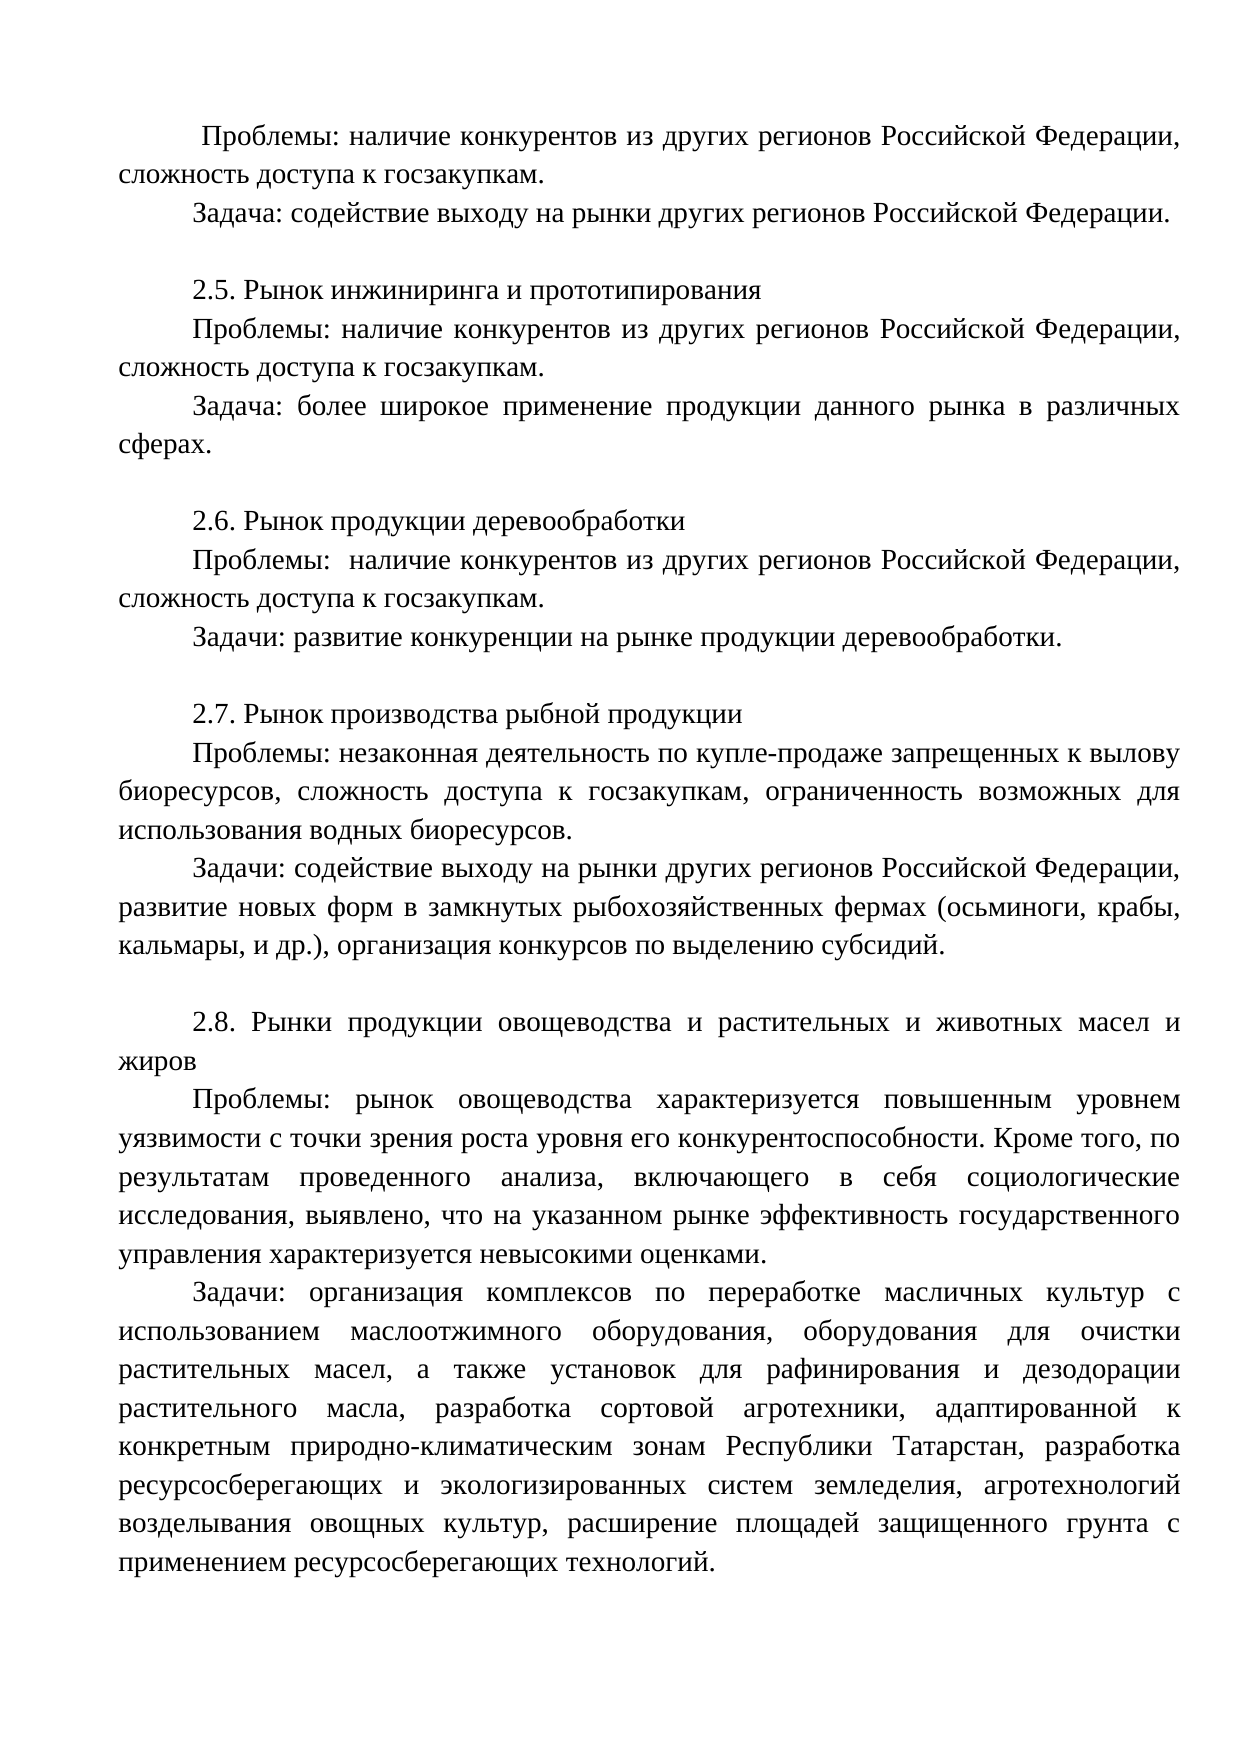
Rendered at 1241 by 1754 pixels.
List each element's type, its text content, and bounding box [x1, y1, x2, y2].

text Проблемы: наличие конкурентов из других регионов Российской Федерации, сложность доступа к госзакупкам. [118, 542, 1181, 614]
text Проблемы: рынок овощеводства характеризуется повышенным уровнем уязвимости с точки зрения роста уровня его конкурентоспособности. Кроме того, по результатам проведенного анализа, включающего в себя социологические исследования, выявлено, что на указанном рынке эффективность государственного управления характеризуется невысокими оценками. [118, 1082, 1181, 1269]
text Задачи: организация комплексов по переработке масличных культур с использованием маслоотжимного оборудования, оборудования для очистки растительных масел, а также установок для рафинирования и дезодорации растительного масла, разработка сортовой агротехники, адаптированной к конкретным природно-климатическим зонам Республики Татарстан, разработка ресурсосберегающих и экологизированных систем земледелия, агротехнологий возделывания овощных культур, расширение площадей защищенного грунта с применением ресурсосберегающих технологий. [118, 1274, 1181, 1578]
text Задачи: развитие конкуренции на рынке продукции деревообработки. [118, 619, 1181, 653]
text Задачи: содействие выходу на рынки других регионов Российской Федерации, развитие новых форм в замкнутых рыбохозяйственных фермах (осьминоги, крабы, кальмары, и др.), организация конкурсов по выделению субсидий. [118, 850, 1181, 961]
text Проблемы: наличие конкурентов из других регионов Российской Федерации, сложность доступа к госзакупкам. [118, 118, 1181, 190]
text 2.8. Рынки продукции овощеводства и растительных и животных масел и жиров [118, 1004, 1181, 1077]
text Задача: содействие выходу на рынки других регионов Российской Федерации. [118, 195, 1181, 229]
text Проблемы: незаконная деятельность по купле-продаже запрещенных к вылову биоресурсов, сложность доступа к госзакупкам, ограниченность возможных для использования водных биоресурсов. [118, 735, 1181, 845]
text 2.5. Рынок инжиниринга и прототипирования [118, 272, 1181, 306]
text 2.6. Рынок продукции деревообработки [118, 503, 1181, 537]
text Задача: более широкое применение продукции данного рынка в различных сферах. [118, 388, 1181, 460]
text Проблемы: наличие конкурентов из других регионов Российской Федерации, сложность доступа к госзакупкам. [118, 311, 1181, 383]
text 2.7. Рынок производства рыбной продукции [118, 696, 1181, 730]
